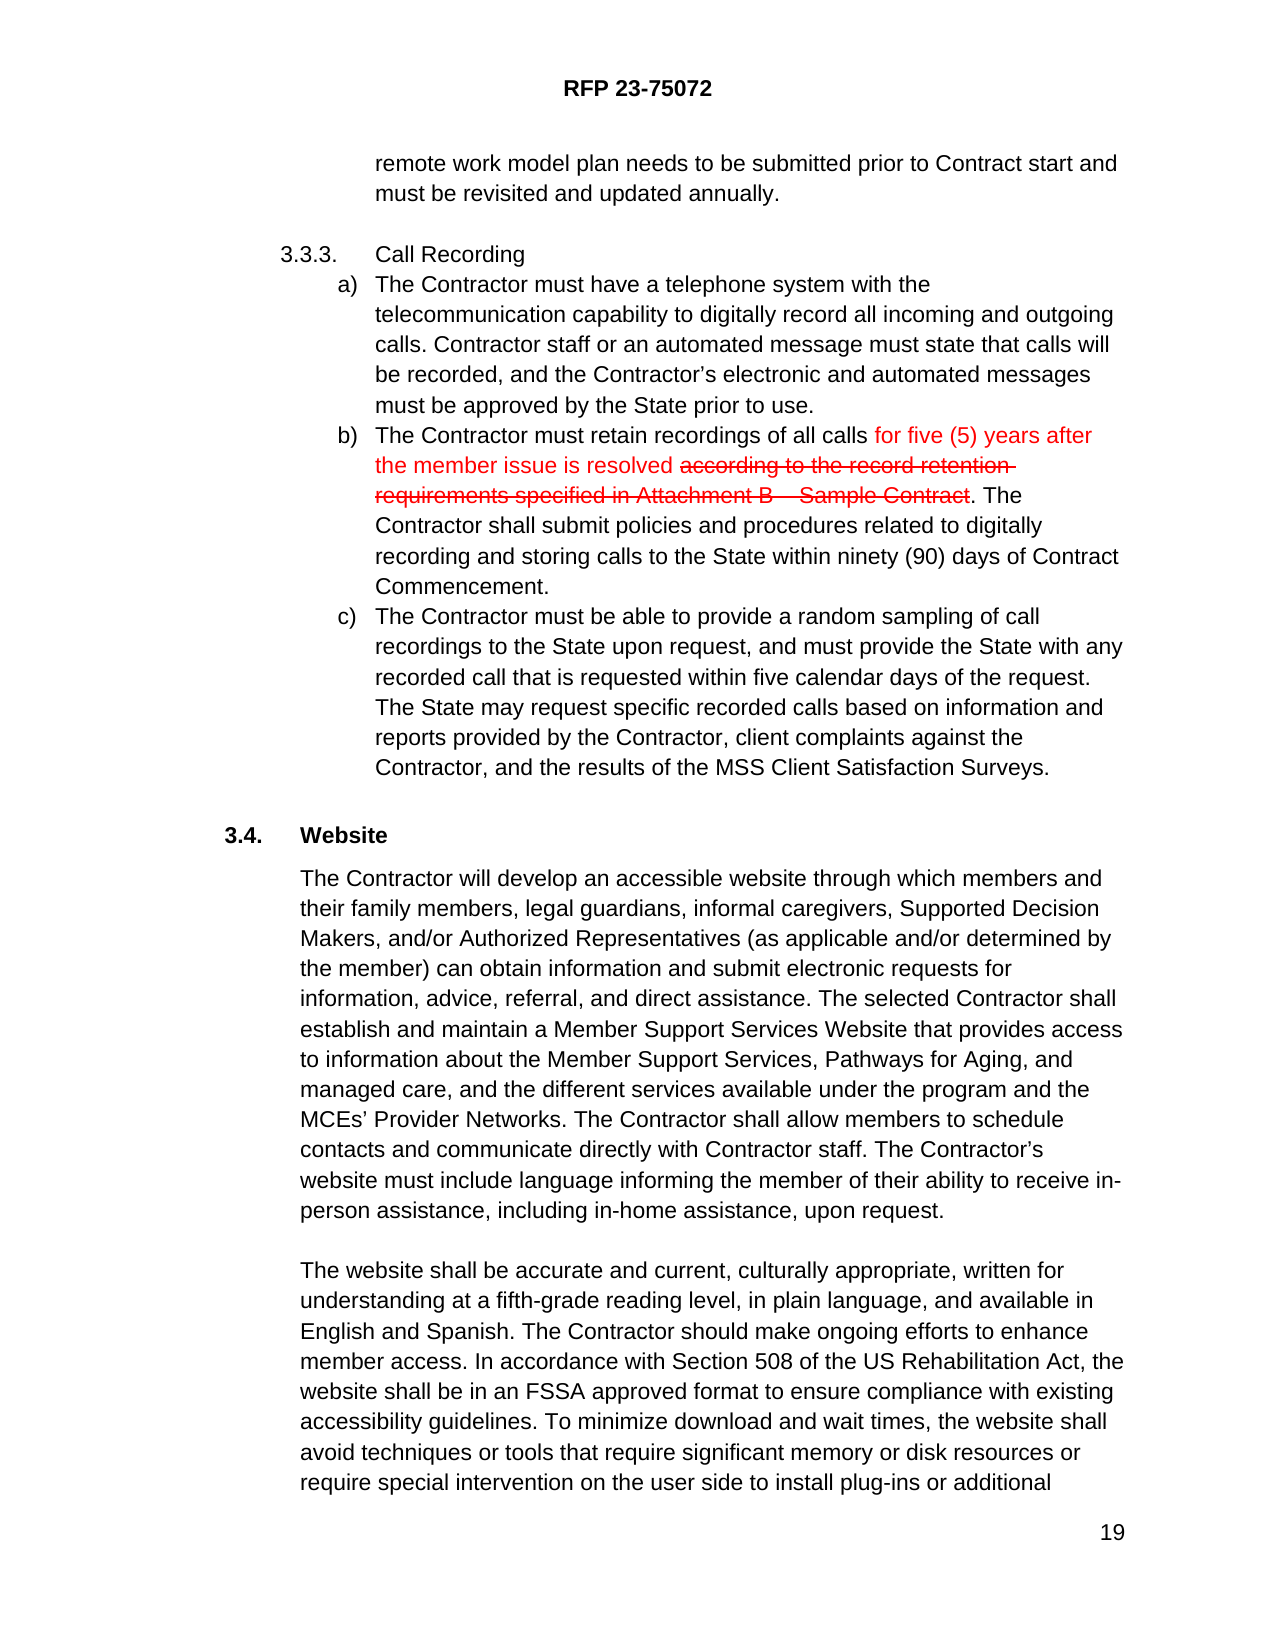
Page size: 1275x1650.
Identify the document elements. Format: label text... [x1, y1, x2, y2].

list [337, 150, 1125, 207]
list The Contractor must have a telephone system with the telecommunication capability to digitally record all incoming and outgoing calls. Contractor staff or an automated message must state that calls will be recorded, and the Contractor’s electronic and automated messages must be approved by the State prior to use. [337, 271, 1125, 418]
list Call Recording [337, 241, 1125, 267]
subtitle Website [262, 822, 1125, 848]
text The Contractor will develop an accessible website through which members and their family members, legal guardians, informal caregivers, Supported Decision Makers, and/or Authorized Representatives (as applicable and/or determined by the member) can obtain information and submit electronic requests for information, advice, referral, and direct assistance. The selected Contractor shall establish and maintain a Member Support Services Website that provides access to information about the Member Support Services, Pathways for Aging, and managed care, and the different services available under the program and the MCEs’ Provider Networks. The Contractor shall allow members to schedule contacts and communicate directly with Contractor staff. The Contractor’s website must include language informing the member of their ability to receive in-person assistance, including in-home assistance, upon request. [300, 864, 1125, 1223]
list The Contractor must be able to provide a random sampling of call recordings to the State upon request, and must provide the State with any recorded call that is requested within five calendar days of the request. The State may request specific recorded calls based on information and reports provided by the Contractor, client complaints against the Contractor, and the results of the MSS Client Satisfaction Surveys. [337, 603, 1125, 781]
list The Contractor must retain recordings of all calls for five (5) years after the member issue is resolved according to the record retention requirements specified in Attachment B – Sample Contract. The Contractor shall submit policies and procedures related to digitally recording and storing calls to the State within ninety (90) days of Contract Commencement. [337, 422, 1125, 599]
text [300, 1257, 1125, 1495]
